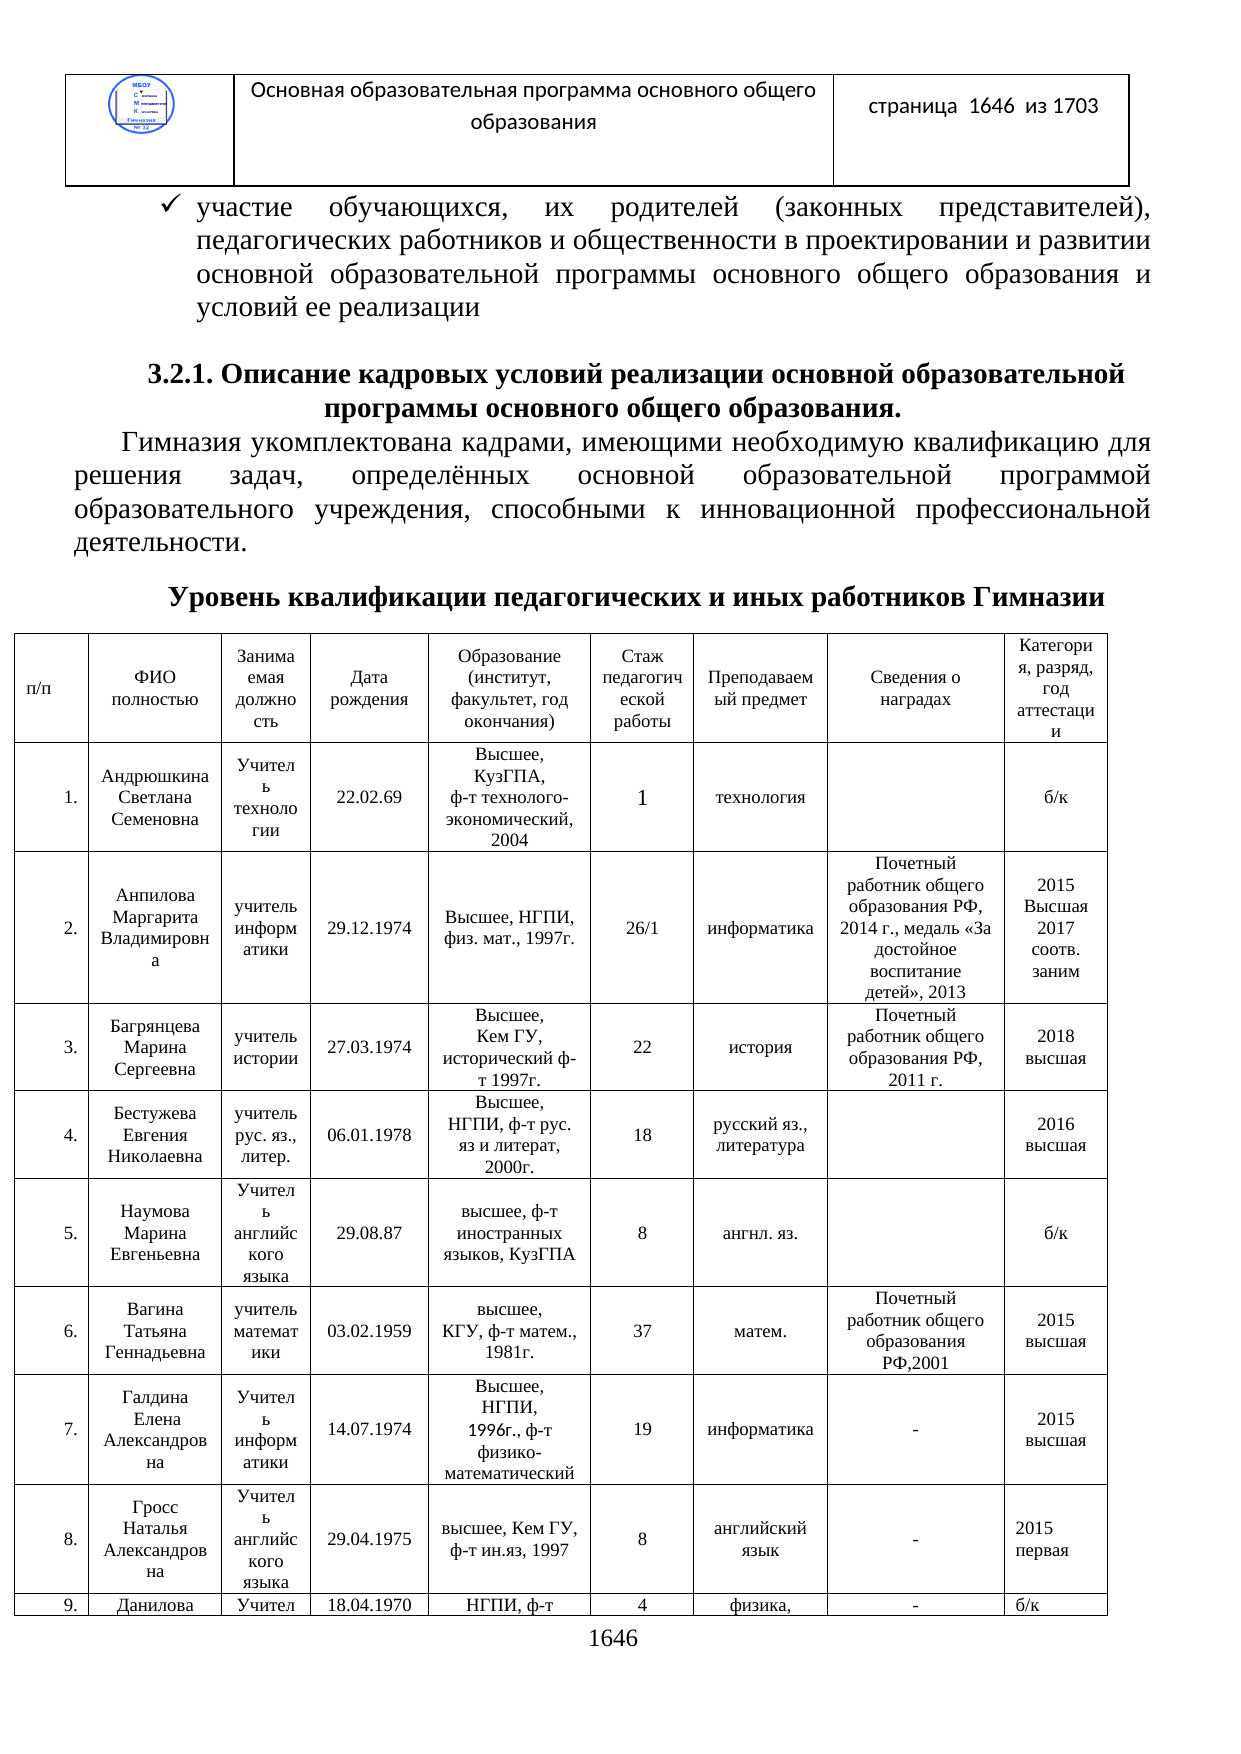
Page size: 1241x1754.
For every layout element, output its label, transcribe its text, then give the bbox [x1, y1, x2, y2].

table_cell Высшее, НГПИ, ф-т рус. яз и литерат, 2000г. [429, 1091, 590, 1177]
table_cell история [694, 1004, 827, 1090]
table_cell русский яз., литература [694, 1091, 827, 1177]
table_cell 2015 первая [1005, 1485, 1107, 1593]
table_cell 18.04.1970 [311, 1594, 428, 1615]
table_header Преподаваемый предмет [694, 634, 827, 742]
table_cell учитель рус. яз., литер. [222, 1091, 310, 1177]
text 3.2.1. Описание кадровых условий реализации основной образовательной программы основного общего образования. [74, 357, 1152, 424]
table_header п/п [15, 634, 88, 742]
table_cell 4 [591, 1594, 693, 1615]
table_cell [15, 1004, 88, 1090]
table_cell 29.08.87 [311, 1179, 428, 1286]
table_cell высшее, ф-т иностранных языков, КузГПА [429, 1179, 590, 1286]
table_cell учитель информатики [222, 852, 310, 1003]
table_cell - [828, 1594, 1004, 1615]
table_cell Высшее, НГПИ, 1996г., ф-т физико-математический [429, 1375, 590, 1484]
table_cell высшее, Кем ГУ, ф-т ин.яз, 1997 [429, 1485, 590, 1593]
table_cell 37 [591, 1287, 693, 1373]
table_cell - [828, 1375, 1004, 1484]
table_header Занимаемая должность [222, 634, 310, 742]
table_cell 06.01.1978 [311, 1091, 428, 1177]
picture [107, 75, 176, 135]
table_cell 2015 Высшая 2017 соотв. заним [1005, 852, 1107, 1003]
table_cell [15, 1375, 88, 1484]
table_cell Бестужева Евгения Николаевна [89, 1091, 221, 1177]
table_header Стаж педагогической работы [591, 634, 693, 742]
table_cell Наумова Марина Евгеньевна [89, 1179, 221, 1286]
table_cell Высшее, КузГПА, ф-т технолого-экономический, 2004 [429, 743, 590, 851]
table_cell физика, математика [694, 1594, 827, 1615]
table_cell 22.02.69 [311, 743, 428, 851]
table_cell английский язык [694, 1485, 827, 1593]
table_cell 2018 высшая [1005, 1004, 1107, 1090]
table_cell 19 [591, 1375, 693, 1484]
table_cell Учитель английского языка [222, 1179, 310, 1286]
table_cell Багрянцева Марина Сергеевна [89, 1004, 221, 1090]
table_cell Учитель технологии [222, 743, 310, 851]
text Гимназия укомплектована кадрами, имеющими необходимую квалификацию для решения задач, определённых основной образовательной программой образовательного учреждения, способными к инновационной профессиональной деятельности. [74, 424, 1152, 558]
table_header ФИО полностью [89, 634, 221, 742]
table_cell [15, 1179, 88, 1286]
table_header Сведения о наградах [828, 634, 1004, 742]
table_cell Почетный работник общего образования РФ,2001 [828, 1287, 1004, 1373]
table_cell [15, 1485, 88, 1593]
table_cell 18 [591, 1091, 693, 1177]
table_cell б/к [1005, 1594, 1107, 1615]
table_cell технология [694, 743, 827, 851]
table_cell высшее, КГУ, ф-т матем., 1981г. [429, 1287, 590, 1373]
table_cell Учитель математики, физики [222, 1594, 310, 1615]
table_cell 2015 высшая [1005, 1287, 1107, 1373]
table_cell информатика [694, 852, 827, 1003]
table_cell б/к [1005, 1179, 1107, 1286]
table_header Дата рождения [311, 634, 428, 742]
table_cell [828, 1179, 1004, 1286]
table_cell 29.04.1975 [311, 1485, 428, 1593]
table_cell Вагина Татьяна Геннадьевна [89, 1287, 221, 1373]
table_cell [15, 743, 88, 851]
table_cell Почетный работник общего образования РФ, 2014 г., медаль «За достойное воспитание детей», 2013 [828, 852, 1004, 1003]
table_header Образование (институт, факультет, год окончания) [429, 634, 590, 742]
table_cell - [828, 1485, 1004, 1593]
table_cell Высшее, Кем ГУ, исторический ф-т 1997г. [429, 1004, 590, 1090]
table_cell ангнл. яз. [694, 1179, 827, 1286]
table_cell б/к [1005, 743, 1107, 851]
table_header Категория, разряд, год аттестации [1005, 634, 1107, 742]
table_cell [15, 1091, 88, 1177]
table_cell 2016 высшая [1005, 1091, 1107, 1177]
table_cell учитель математики [222, 1287, 310, 1373]
table_cell 2015 высшая [1005, 1375, 1107, 1484]
table_cell [15, 1594, 88, 1615]
table_cell 03.02.1959 [311, 1287, 428, 1373]
table_cell 26/1 [591, 852, 693, 1003]
table_cell [15, 852, 88, 1003]
table_cell информатика [694, 1375, 827, 1484]
table_cell 29.12.1974 [311, 852, 428, 1003]
table_cell 27.03.1974 [311, 1004, 428, 1090]
table_cell Гросс Наталья Александровна [89, 1485, 221, 1593]
table_cell 14.07.1974 [311, 1375, 428, 1484]
table_cell [15, 1287, 88, 1373]
table_cell 22 [591, 1004, 693, 1090]
table_cell 1 [591, 743, 693, 851]
table_cell Учитель английского языка [222, 1485, 310, 1593]
table_cell НГПИ, ф-т физико-математический, 1993 [429, 1594, 590, 1615]
list участие обучающихся, их родителей (законных представителей), педагогических работников и общественности в проектировании и развитии основной образовательной программы основного общего образования и условий ее реализации [159, 189, 1152, 323]
table_cell Почетный работник общего образования РФ, 2011 г. [828, 1004, 1004, 1090]
table_cell Учитель информатики [222, 1375, 310, 1484]
table_cell Высшее, НГПИ, физ. мат., 1997г. [429, 852, 590, 1003]
table_cell матем. [694, 1287, 827, 1373]
table_cell учитель истории [222, 1004, 310, 1090]
table_cell 8 [591, 1485, 693, 1593]
table_cell 8 [591, 1179, 693, 1286]
text Уровень квалификации педагогических и иных работников Гимназии [74, 579, 1152, 612]
table_cell [828, 743, 1004, 851]
table_cell Данилова Светлана Моисеевна [89, 1594, 221, 1615]
table_cell Андрюшкина Светлана Семеновна [89, 743, 221, 851]
table_cell [828, 1091, 1004, 1177]
table_cell Галдина Елена Александровна [89, 1375, 221, 1484]
table_cell Анпилова Маргарита Владимировна [89, 852, 221, 1003]
